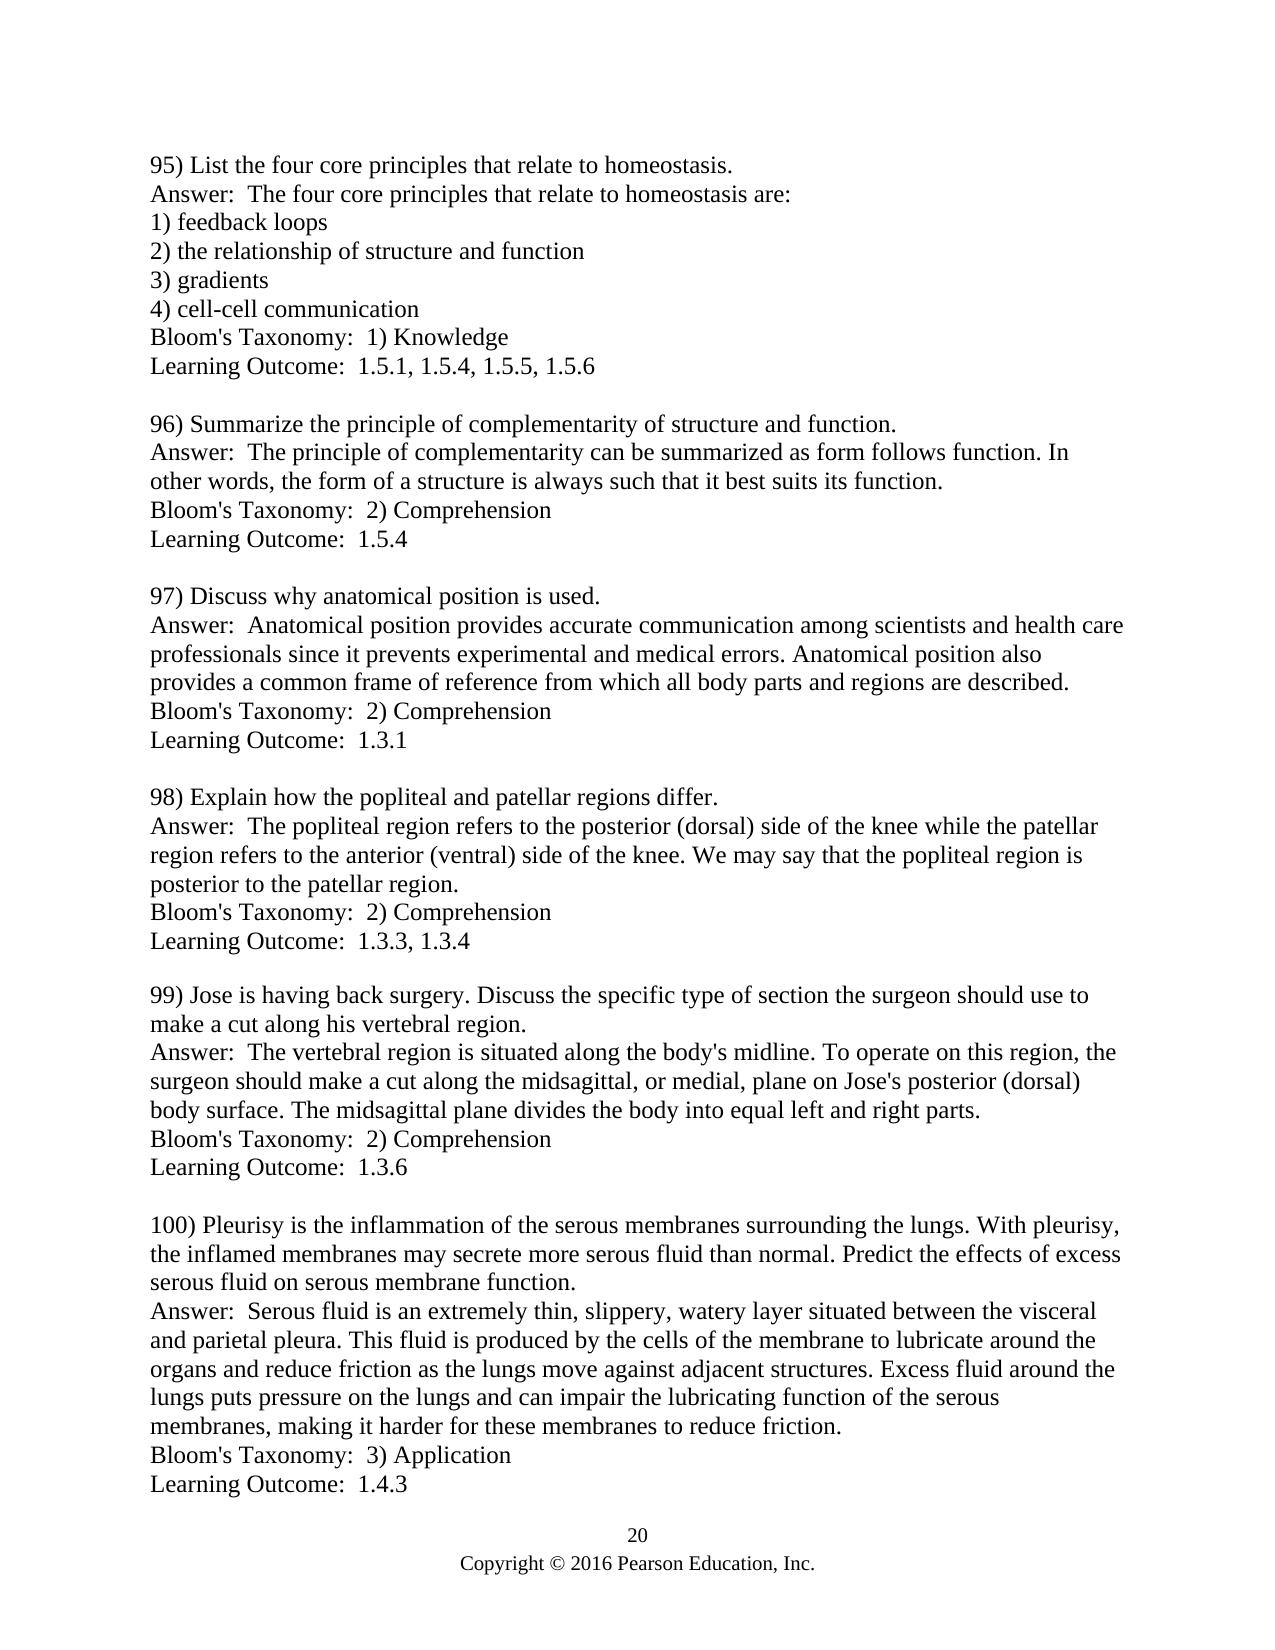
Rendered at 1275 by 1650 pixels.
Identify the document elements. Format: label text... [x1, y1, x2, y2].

text 95) List the four core principles that relate to homeostasis. [150, 150, 1125, 179]
text Learning Outcome: 1.5.4 [150, 524, 1125, 552]
text Bloom's Taxonomy: 2) Comprehension [150, 696, 1125, 725]
text Answer: Serous fluid is an extremely thin, slippery, watery layer situated between the visceral and parietal pleura. This fluid is produced by the cells of the membrane to lubricate around the organs and reduce friction as the lungs move against adjacent structures. Excess fluid around the lungs puts pressure on the lungs and can impair the lubricating function of the serous membranes, making it harder for these membranes to reduce friction. [150, 1296, 1125, 1440]
text 100) Pleurisy is the inflammation of the serous membranes surrounding the lungs. With pleurisy, the inflamed membranes may secrete more serous fluid than normal. Predict the effects of excess serous fluid on serous membrane function. [150, 1210, 1125, 1296]
text Bloom's Taxonomy: 2) Comprehension [150, 495, 1125, 524]
text Answer: The principle of complementarity can be summarized as form follows function. In other words, the form of a structure is always such that it best suits its function. [150, 437, 1125, 495]
text Learning Outcome: 1.5.1, 1.5.4, 1.5.5, 1.5.6 [150, 351, 1125, 380]
text Answer: Anatomical position provides accurate communication among scientists and health care professionals since it prevents experimental and medical errors. Anatomical position also provides a common frame of reference from which all body parts and regions are described. [150, 610, 1125, 696]
text Answer: The popliteal region refers to the posterior (dorsal) side of the knee while the patellar region refers to the anterior (ventral) side of the knee. We may say that the popliteal region is posterior to the patellar region. [150, 811, 1125, 897]
text Bloom's Taxonomy: 3) Application [150, 1440, 1125, 1469]
text 4) cell-cell communication [150, 294, 1125, 322]
text Answer: The four core principles that relate to homeostasis are: [150, 179, 1125, 207]
text 98) Explain how the popliteal and patellar regions differ. [150, 782, 1125, 811]
text Learning Outcome: 1.3.3, 1.3.4 [150, 926, 1125, 955]
text Learning Outcome: 1.4.3 [150, 1469, 1125, 1497]
text Learning Outcome: 1.3.1 [150, 725, 1125, 754]
text Learning Outcome: 1.3.6 [150, 1152, 1125, 1181]
text 3) gradients [150, 265, 1125, 294]
text 97) Discuss why anatomical position is used. [150, 581, 1125, 610]
text Answer: The vertebral region is situated along the body's midline. To operate on this region, the surgeon should make a cut along the midsagittal, or medial, plane on Jose's posterior (dorsal) body surface. The midsagittal plane divides the body into equal left and right parts. [150, 1037, 1125, 1124]
text Bloom's Taxonomy: 2) Comprehension [150, 1124, 1125, 1152]
text Bloom's Taxonomy: 1) Knowledge [150, 322, 1125, 351]
text 99) Jose is having back surgery. Discuss the specific type of section the surgeon should use to make a cut along his vertebral region. [150, 980, 1125, 1037]
text Bloom's Taxonomy: 2) Comprehension [150, 897, 1125, 926]
text 2) the relationship of structure and function [150, 236, 1125, 265]
text 1) feedback loops [150, 207, 1125, 236]
text 96) Summarize the principle of complementarity of structure and function. [150, 409, 1125, 437]
